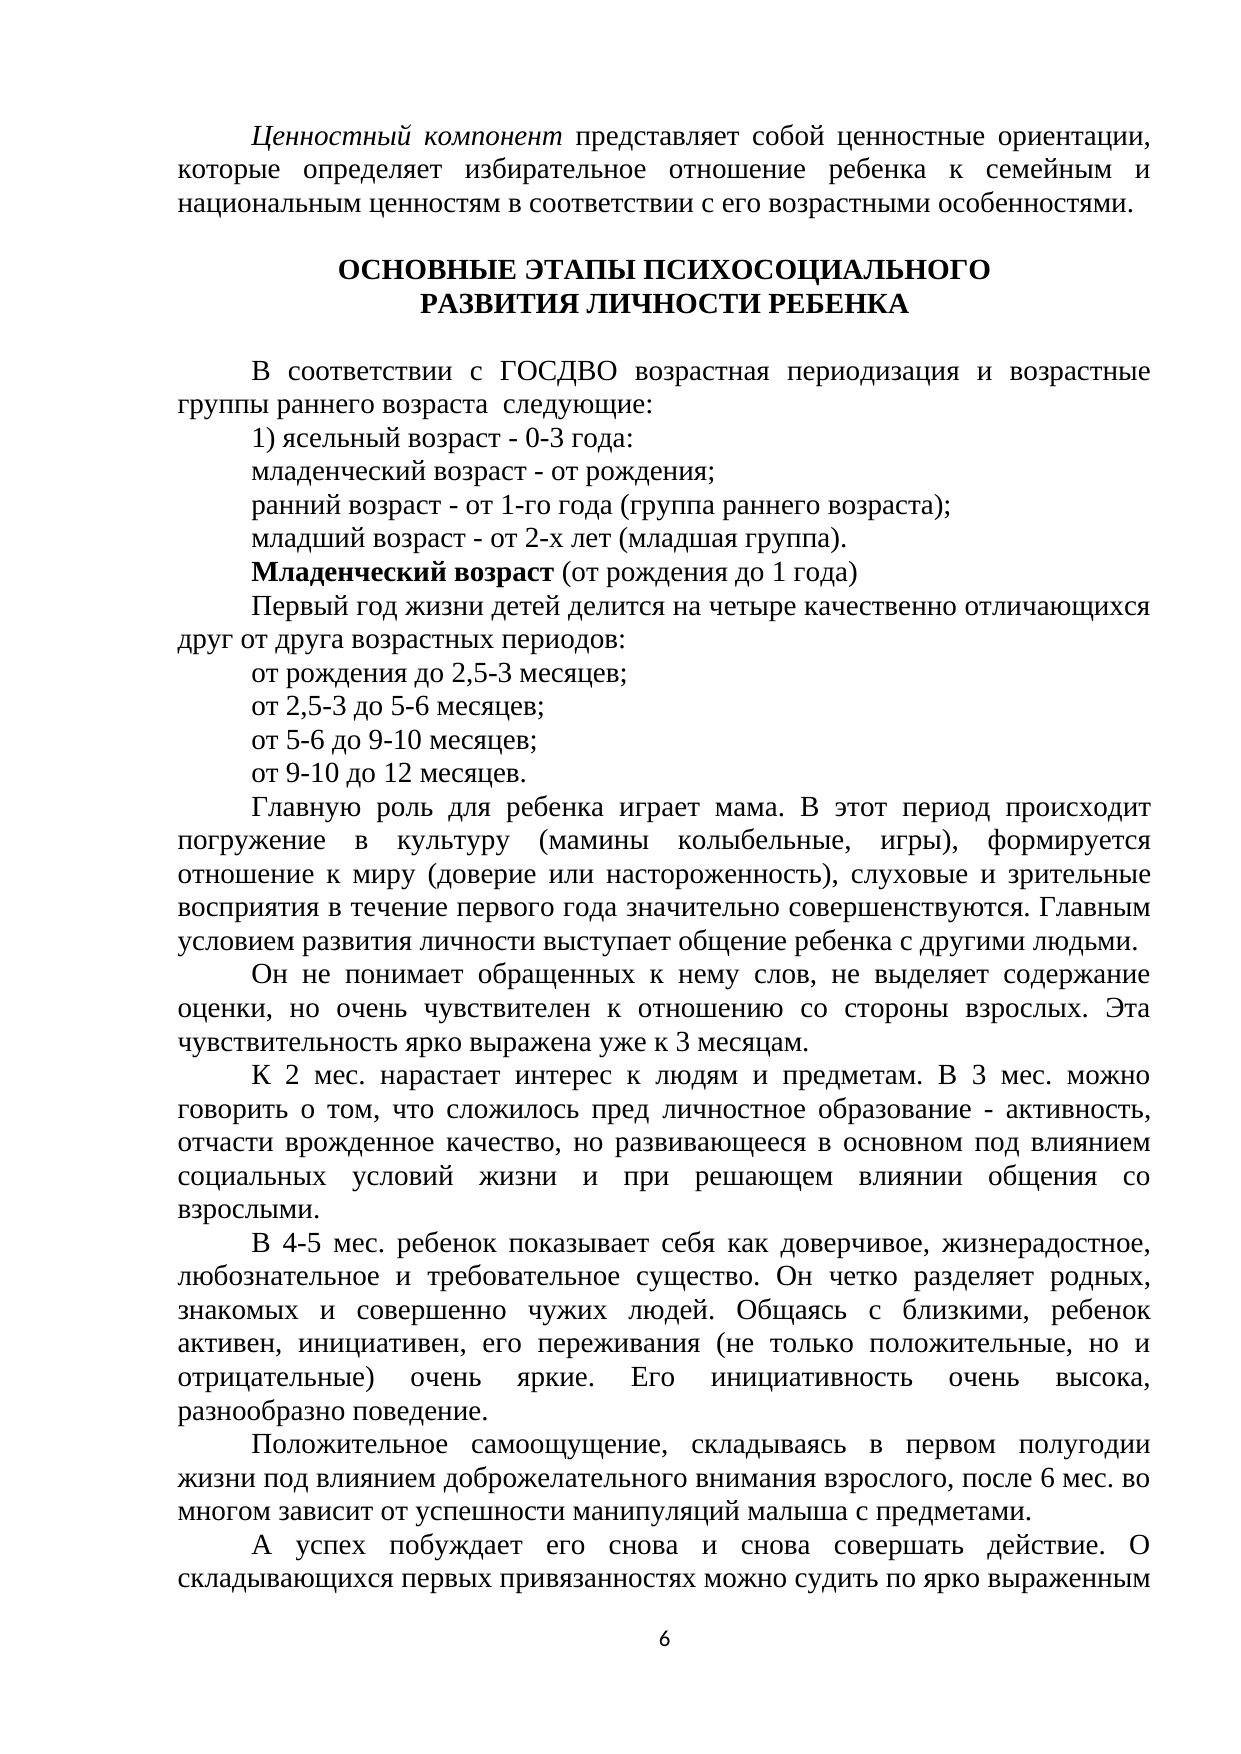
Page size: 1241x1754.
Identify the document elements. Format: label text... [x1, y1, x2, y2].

text от рождения до 2,5-3 месяцев; [177, 655, 1152, 688]
text В 4-5 мес. ребенок показывает себя как доверчивое, жизнерадостное, любознательное и требовательное существо. Он четко разделяет родных, знакомых и совершенно чужих людей. Общаясь с близкими, ребенок активен, инициативен, его переживания (не только положительные, но и отрицательные) очень яркие. Его инициативность очень высока, разнообразно поведение. [177, 1225, 1152, 1426]
text РАЗВИТИЯ ЛИЧНОСТИ РЕБЕНКА [177, 286, 1152, 319]
text Он не понимает обращенных к нему слов, не выделяет содержание оценки, но очень чувствителен к отношению со стороны взрослых. Эта чувствительность ярко выражена уже к 3 месяцам. [177, 957, 1152, 1057]
text младший возраст - от 2-х лет (младшая группа). [177, 521, 1152, 554]
text К 2 мес. нарастает интерес к людям и предметам. В 3 мес. можно говорить о том, что сложилось пред личностное образование - активность, отчасти врожденное качество, но развивающееся в основном под влиянием социальных условий жизни и при решающем влиянии общения со взрослыми. [177, 1057, 1152, 1225]
text Положительное самоощущение, складываясь в первом полугодии жизни под влиянием доброжелательного внимания взрослого, после 6 мес. во многом зависит от успешности манипуляций малыша с предметами. [177, 1426, 1152, 1527]
text младенческий возраст - от рождения; [177, 453, 1152, 487]
text от 5-6 до 9-10 месяцев; [177, 722, 1152, 755]
text Главную роль для ребенка играет мама. В этот период происходит погружение в культуру (мамины колыбельные, игры), формируется отношение к миру (доверие или настороженность), слуховые и зрительные восприятия в течение первого года значительно совершенствуются. Главным условием развития личности выступает общение ребенка с другими людьми. [177, 789, 1152, 957]
text ОСНОВНЫЕ ЭТАПЫ ПСИХОСОЦИАЛЬНОГО [177, 252, 1152, 286]
text 1) ясельный возраст - 0-3 года: [177, 420, 1152, 453]
text В соответствии с ГОСДВО возрастная периодизация и возрастные группы раннего возраста следующие: [177, 353, 1152, 420]
text от 2,5-3 до 5-6 месяцев; [177, 688, 1152, 722]
text от 9-10 до 12 месяцев. [177, 755, 1152, 789]
text Первый год жизни детей делится на четыре качественно отличающихся друг от друга возрастных периодов: [177, 588, 1152, 655]
text Младенческий возраст (от рождения до 1 года) [177, 554, 1152, 588]
text Ценностный компонент представляет собой ценностные ориентации, которые определяет избирательное отношение ребенка к семейным и национальным ценностям в соответствии с его возрастными особенностями. [177, 118, 1152, 219]
text ранний возраст - от 1-го года (группа раннего возраста); [177, 487, 1152, 521]
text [177, 1527, 1152, 1594]
